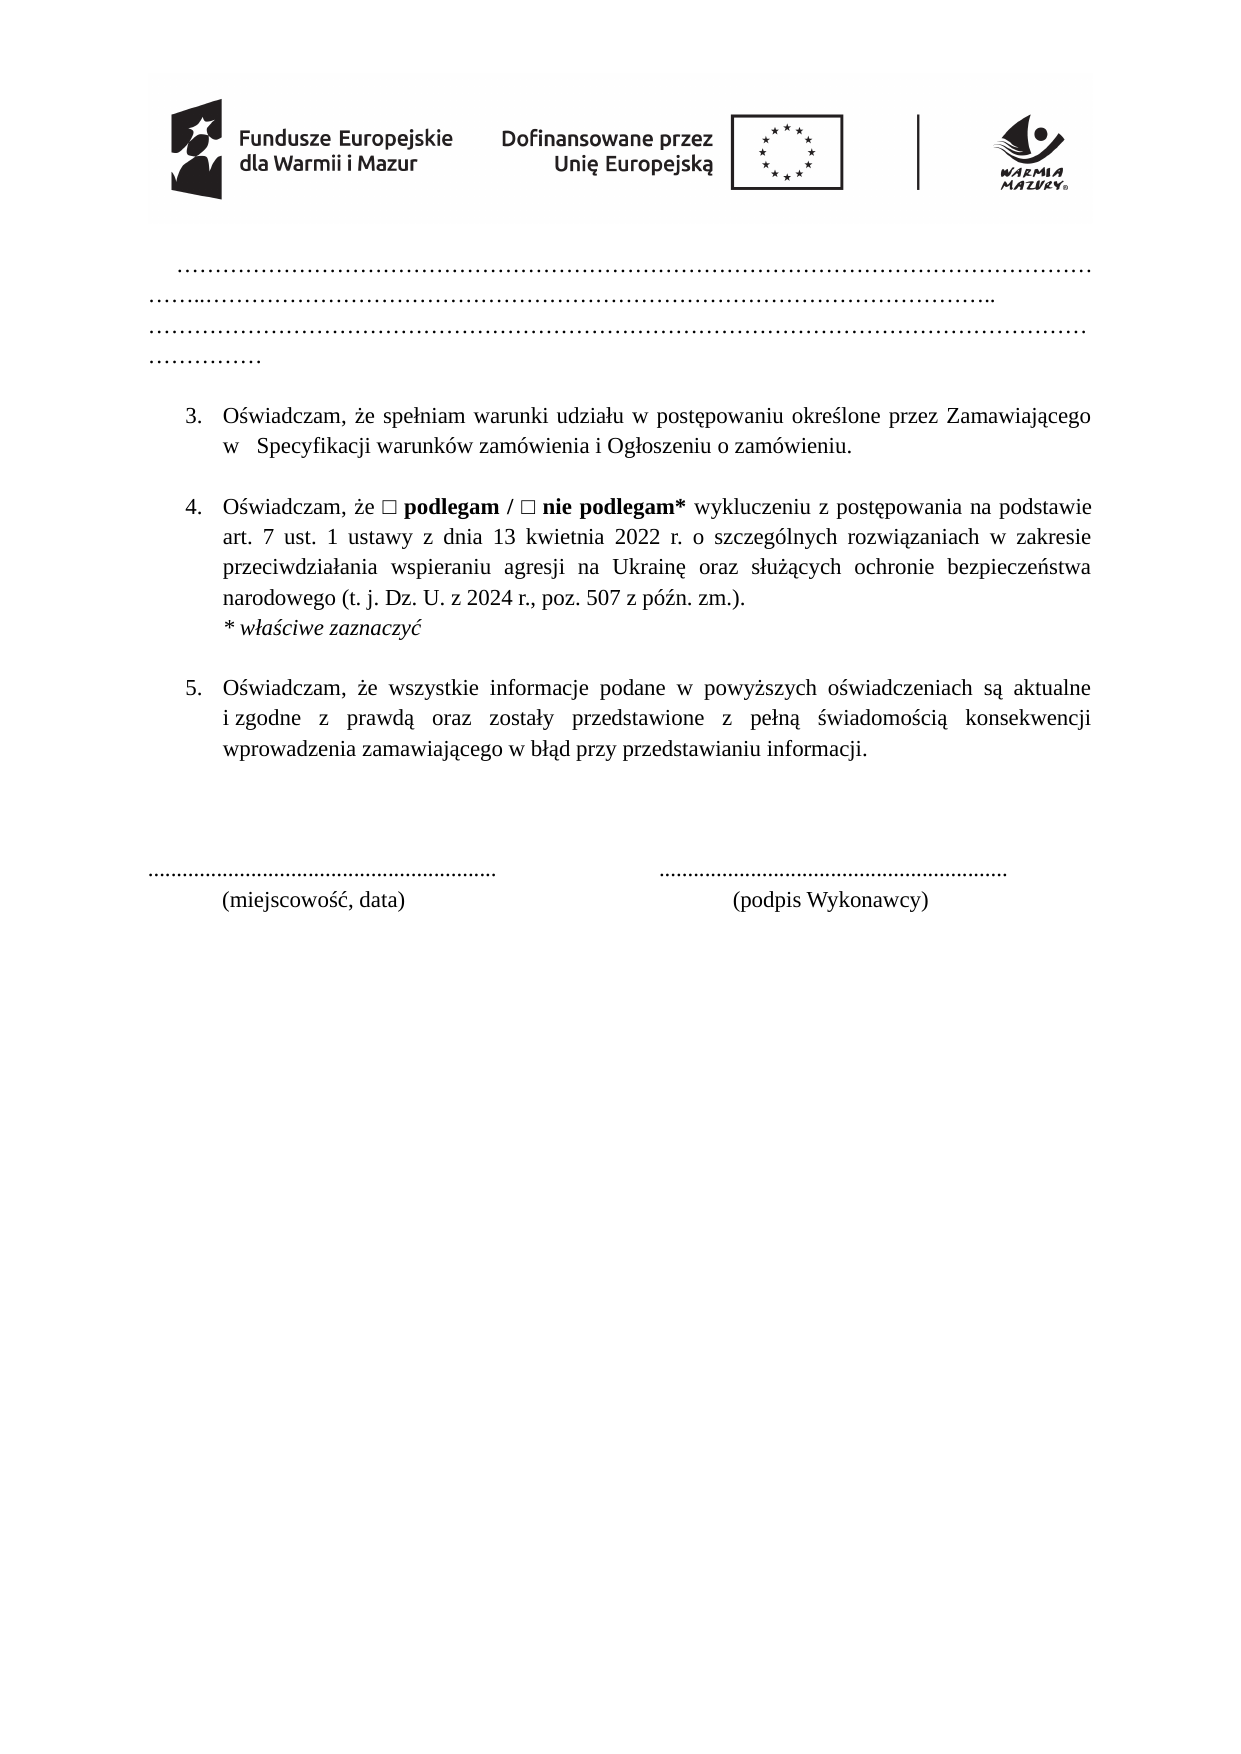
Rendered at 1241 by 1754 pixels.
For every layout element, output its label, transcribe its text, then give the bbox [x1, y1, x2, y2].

text ............................................................. ............................................................. (miejscowość, data) (podpis Wykonawcy) [148, 856, 1093, 944]
list * właściwe zaznaczyć [223, 614, 1093, 640]
picture [147, 73, 1093, 224]
text ………………………………………………………………………………………………………………..…………………………………………………………………………………………..………………………………………………………………………………………………………………………… [148, 251, 1093, 368]
list Oświadczam, że wszystkie informacje podane w powyższych oświadczeniach są aktualne i zgodne z prawdą oraz zostały przedstawione z pełną świadomością konsekwencji wprowadzenia zamawiającego w błąd przy przedstawianiu informacji. [185, 674, 1093, 761]
list Oświadczam, że □ podlegam / □ nie podlegam* wykluczeniu z postępowania na podstawie art. 7 ust. 1 ustawy z dnia 13 kwietnia 2022 r. o szczególnych rozwiązaniach w zakresie przeciwdziałania wspieraniu agresji na Ukrainę oraz służących ochronie bezpieczeństwa narodowego (t. j. Dz. U. z 2024 r., poz. 507 z późn. zm.). [185, 493, 1093, 610]
list Oświadczam, że spełniam warunki udziału w postępowaniu określone przez Zamawiającego w Specyfikacji warunków zamówienia i Ogłoszeniu o zamówieniu. [185, 402, 1093, 459]
